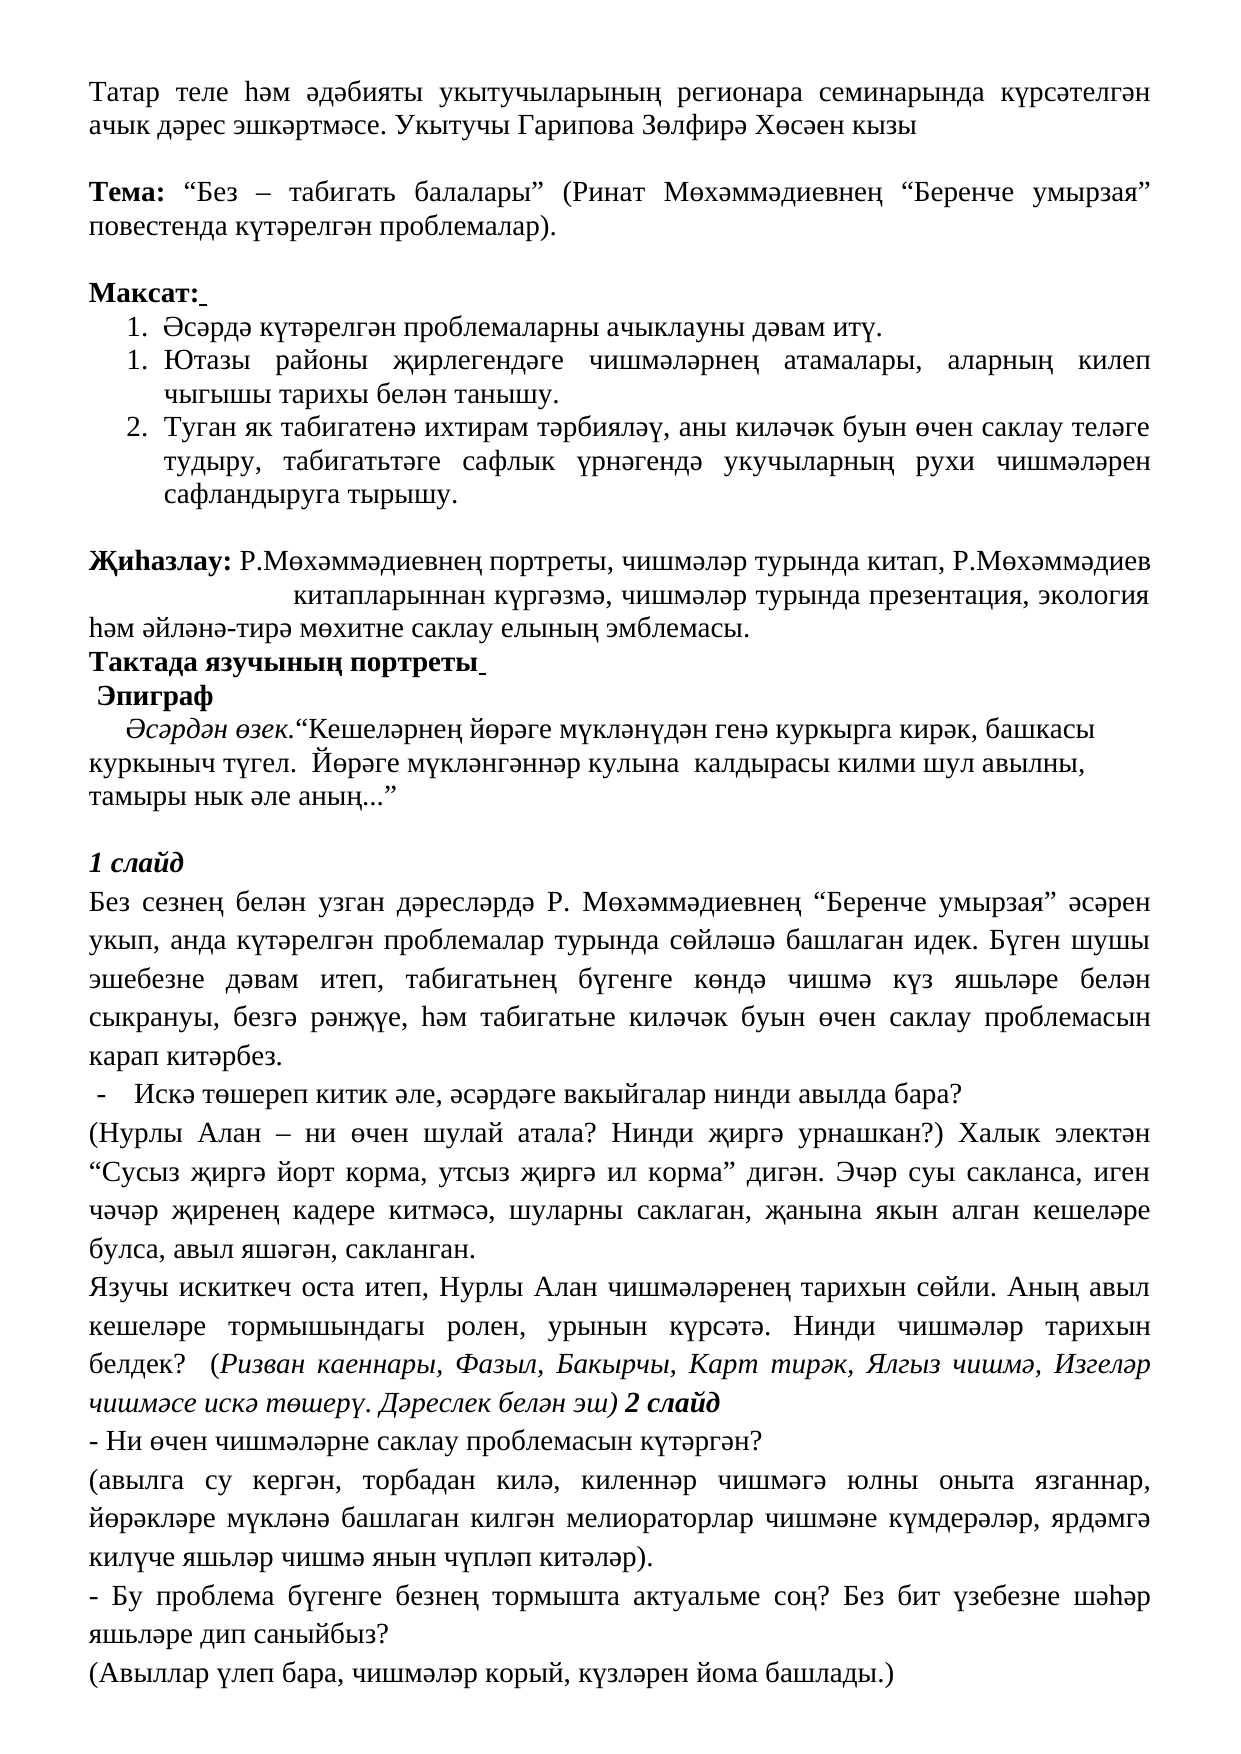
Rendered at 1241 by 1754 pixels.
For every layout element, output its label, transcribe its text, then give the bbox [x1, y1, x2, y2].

list Туган як табигатенә ихтирам тәрбияләү, аны киләчәк буын өчен саклау теләге тудыру, табигатьтәге сафлык үрнәгендә укучыларның рухи чишмәләрен сафландыруга тырышу. [126, 409, 1152, 510]
text Тактада язучының портреты [89, 644, 1152, 678]
text 1. Әсәрдә күтәрелгән проблемаларны ачыклауны дәвам итү. [126, 309, 1152, 342]
text Тема: “Без – табигать балалары” (Ринат Мөхәммәдиевнең “Беренче умырзая” повестенда күтәрелгән проблемалар). [89, 174, 1152, 242]
text Эпиграф [89, 678, 1152, 711]
list Искә төшереп китик әле, әсәрдәге вакыйгалар нинди авылда бара? [96, 1077, 1152, 1110]
text (Авыллар үлеп бара, чишмәләр корый, күзләрен йома башлады.) [89, 1655, 1152, 1688]
text Җиһазлау: Р.Мөхәммәдиевнең портреты, чишмәләр турында китап, Р.Мөхәммәдиев [89, 543, 1152, 577]
text Язучы искиткеч оста итеп, Нурлы Алан чишмәләренең тарихын сөйли. Аның авыл кешеләре тормышындагы ролен, урынын күрсәтә. Нинди чишмәләр тарихын белдек? (Ризван каеннары, Фазыл, Бакырчы, Карт тирәк, Ялгыз чишмә, Изгеләр чишмәсе искә төшерү. Дәреслек белән эш) 2 слайд [89, 1269, 1152, 1418]
text Максат: [89, 275, 1152, 309]
text китапларыннан күргәзмә, чишмәләр турында презентация, экология һәм әйләнә-тирә мөхитне саклау елының эмблемасы. [89, 577, 1152, 644]
text - Ни өчен чишмәләрне саклау проблемасын күтәргән? [89, 1423, 1152, 1457]
list Ютазы районы җирлегендәге чишмәләрнең атамалары, аларның килеп чыгышы тарихы белән танышу. [126, 342, 1152, 409]
text 1 слайд [89, 845, 1152, 879]
text (Нурлы Алан – ни өчен шулай атала? Нинди җиргә урнашкан?) Халык электән “Сусыз җиргә йорт корма, утсыз җиргә ил корма” дигән. Эчәр суы сакланса, иген чәчәр җиренең кадере китмәсә, шуларны саклаган, җанына якын алган кешеләре булса, авыл яшәгән, сакланган. [89, 1115, 1152, 1264]
text Әсәрдән өзек.“Кешеләрнең йөрәге мүкләнүдән генә куркырга кирәк, башкасы куркыныч түгел. Йөрәге мүкләнгәннәр кулына калдырасы килми шул авылны, тамыры нык әле аның...” [89, 711, 1152, 812]
text - Бу проблема бүгенге безнең тормышта актуальме соң? Без бит үзебезне шәһәр яшьләре дип саныйбыз? [89, 1578, 1152, 1650]
text (авылга су кергән, торбадан килә, киленнәр чишмәгә юлны оныта язганнар, йөрәкләре мүкләнә башлаган килгән мелиораторлар чишмәне күмдерәләр, ярдәмгә килүче яшьләр чишмә янын чүпләп китәләр). [89, 1462, 1152, 1573]
text Без сезнең белән узган дәресләрдә Р. Мөхәммәдиевнең “Беренче умырзая” әсәрен укып, анда күтәрелгән проблемалар турында сөйләшә башлаган идек. Бүген шушы эшебезне дәвам итеп, табигатьнең бүгенге көндә чишмә күз яшьләре белән сыкрануы, безгә рәнҗүе, һәм табигатьне киләчәк буын өчен саклау проблемасын карап китәрбез. [89, 884, 1152, 1072]
text Татар теле һәм әдәбияты укытучыларының регионара семинарында күрсәтелгән ачык дәрес эшкәртмәсе. Укытучы Гарипова Зөлфирә Хөсәен кызы [89, 74, 1152, 141]
